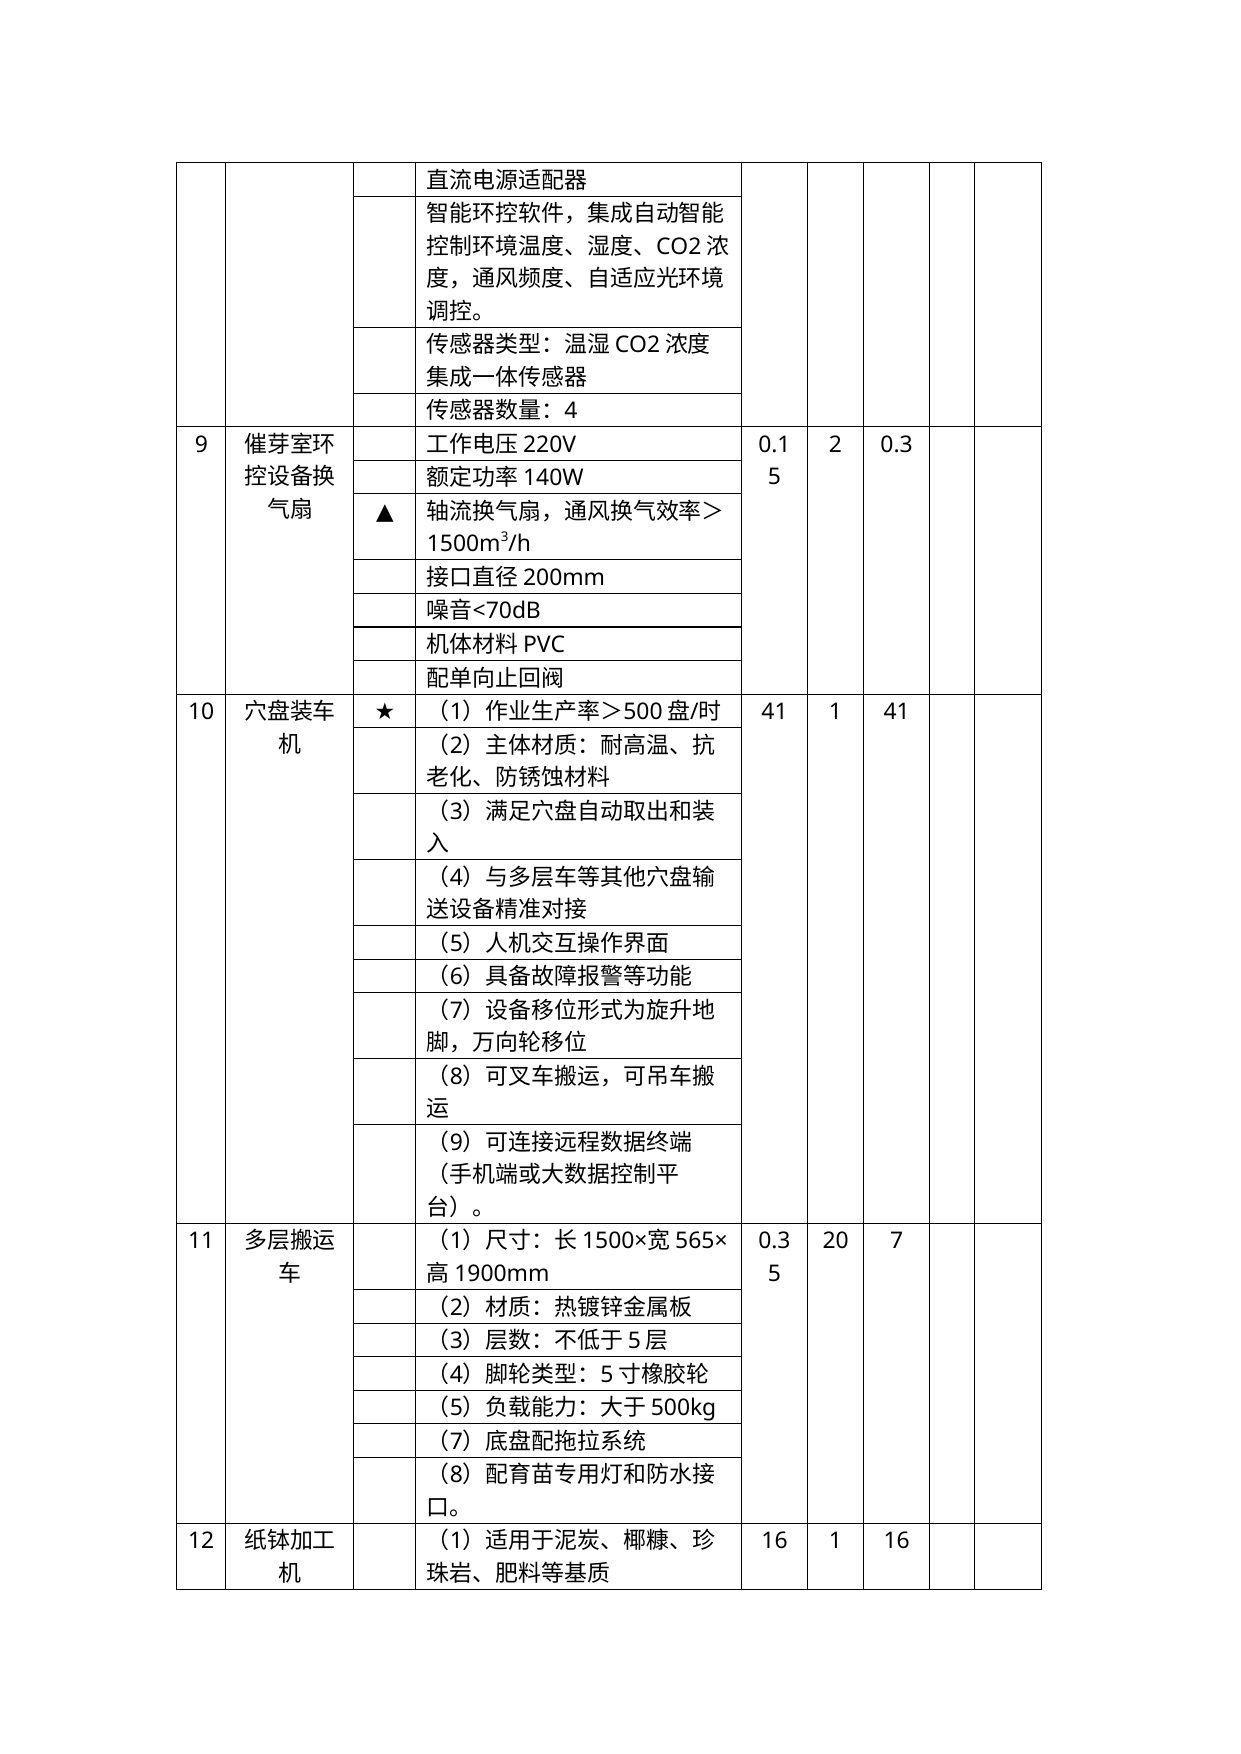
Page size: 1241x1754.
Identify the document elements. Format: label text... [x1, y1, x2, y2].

table_cell （7）底盘配拖拉系统 [416, 1424, 741, 1457]
table_cell [354, 794, 415, 859]
table_cell 16 [742, 1524, 807, 1589]
table_cell 直流电源适配器 [416, 163, 741, 196]
table_cell 智能环控软件，集成自动智能控制环境温度、湿度、CO2浓度，通风频度、自适应光环境调控。 [416, 197, 741, 327]
table_cell [354, 628, 415, 660]
table_cell 噪音<70dB [416, 594, 741, 626]
table_cell 11 [177, 1224, 225, 1523]
table_cell 41 [864, 695, 929, 1223]
table_cell [975, 695, 1041, 1223]
table_cell [354, 560, 415, 593]
table_cell （7）设备移位形式为旋升地脚，万向轮移位 [416, 993, 741, 1058]
table_cell ★ [354, 695, 415, 727]
table_cell [975, 427, 1041, 693]
table_cell [354, 1324, 415, 1356]
table_cell 0.3 [864, 427, 929, 693]
table_cell [354, 728, 415, 793]
table_cell 2 [808, 427, 863, 693]
table_cell 穴盘装车机 [226, 695, 353, 1223]
table_cell 12 [177, 1524, 225, 1589]
table_cell 纸钵加工机 [226, 1524, 353, 1589]
table_cell （8）可叉车搬运，可吊车搬运 [416, 1059, 741, 1124]
table_cell [354, 163, 415, 196]
table_cell 10 [177, 695, 225, 1223]
table_cell [354, 1125, 415, 1223]
table_cell 41 [742, 695, 807, 1223]
table_cell ▲ [354, 494, 415, 559]
table_cell [354, 860, 415, 925]
table_cell [354, 1224, 415, 1289]
table_cell （1）尺寸：长1500×宽565×高1900mm [416, 1224, 741, 1289]
table_cell 多层搬运车 [226, 1224, 353, 1523]
table_cell [354, 1458, 415, 1523]
table_cell 16 [864, 1524, 929, 1589]
table_cell （4）脚轮类型：5寸橡胶轮 [416, 1357, 741, 1389]
table_cell [354, 1059, 415, 1124]
table_cell [354, 427, 415, 460]
table_cell （5）负载能力：大于500kg [416, 1391, 741, 1423]
table_cell [354, 394, 415, 426]
table_cell （3）层数：不低于5层 [416, 1324, 741, 1356]
table_cell （6）具备故障报警等功能 [416, 960, 741, 992]
table_cell 0.15 [742, 427, 807, 693]
table_cell [354, 328, 415, 393]
table_cell 9 [177, 427, 225, 693]
table_cell 传感器数量：4 [416, 394, 741, 426]
table_cell （8）配育苗专用灯和防水接口。 [416, 1458, 741, 1523]
table_cell 催芽室环控设备换气扇 [226, 427, 353, 693]
table_cell 轴流换气扇，通风换气效率＞1500m3/h [416, 494, 741, 559]
table_cell [930, 1224, 974, 1523]
table_cell 0.35 [742, 1224, 807, 1523]
table_cell [930, 1524, 974, 1589]
table_cell 工作电压220V [416, 427, 741, 460]
table_cell 接口直径200mm [416, 560, 741, 593]
table_cell 1 [808, 1524, 863, 1589]
table_cell [354, 197, 415, 327]
table_cell （9）可连接远程数据终端（手机端或大数据控制平台）。 [416, 1125, 741, 1223]
table_cell [354, 1424, 415, 1457]
table_cell （2）材质：热镀锌金属板 [416, 1290, 741, 1322]
table_cell 1 [808, 695, 863, 1223]
table_cell [354, 1391, 415, 1423]
table_cell 传感器类型：温湿CO2浓度集成一体传感器 [416, 328, 741, 393]
table_cell [930, 427, 974, 693]
table_cell （3）满足穴盘自动取出和装入 [416, 794, 741, 859]
table_cell [354, 926, 415, 959]
table_cell [975, 1524, 1041, 1589]
table_cell [975, 1224, 1041, 1523]
table_cell [354, 993, 415, 1058]
table_cell 7 [864, 1224, 929, 1523]
table_cell [930, 695, 974, 1223]
table_cell （1）作业生产率＞500盘/时 [416, 695, 741, 727]
table_cell （2）主体材质：耐高温、抗老化、防锈蚀材料 [416, 728, 741, 793]
table_cell [354, 1290, 415, 1322]
table_cell [354, 960, 415, 992]
table_cell 额定功率140W [416, 461, 741, 493]
table_cell 配单向止回阀 [416, 661, 741, 693]
table_cell 机体材料PVC [416, 628, 741, 660]
table_cell 20 [808, 1224, 863, 1523]
table_cell [354, 661, 415, 693]
table_cell [354, 461, 415, 493]
table_cell （4）与多层车等其他穴盘输送设备精准对接 [416, 860, 741, 925]
table_cell [354, 1357, 415, 1389]
table_cell （5）人机交互操作界面 [416, 926, 741, 959]
table_cell [354, 594, 415, 626]
table_cell （1）适用于泥炭、椰糠、珍珠岩、肥料等基质 [416, 1524, 741, 1589]
table_cell [354, 1524, 415, 1589]
